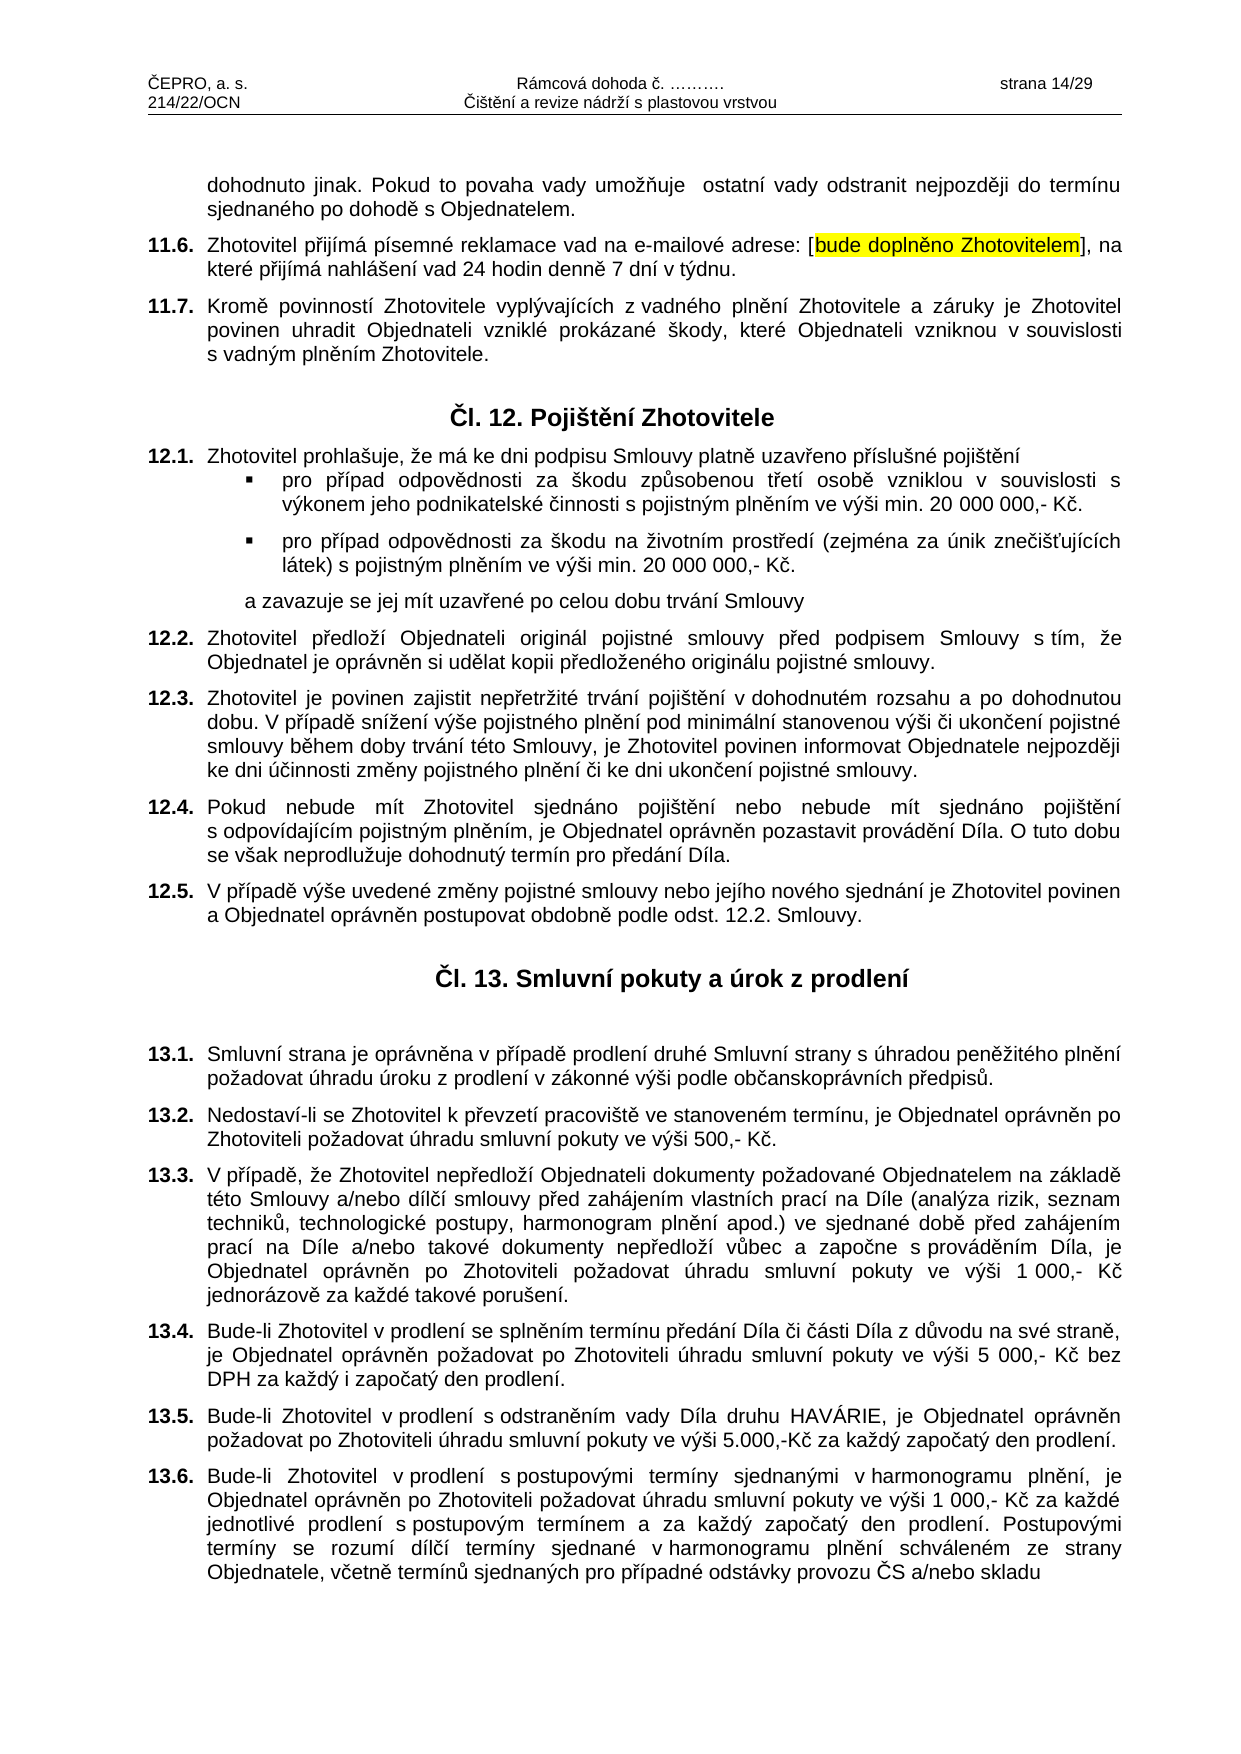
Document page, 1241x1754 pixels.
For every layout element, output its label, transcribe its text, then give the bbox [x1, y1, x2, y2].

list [148, 173, 1122, 221]
list Kromě povinností Zhotovitele vyplývajících z vadného plnění Zhotovitele a záruky je Zhotovitel povinen uhradit Objednateli vzniklé prokázané škody, které Objednateli vzniknou v souvislosti s vadným plněním Zhotovitele. [148, 294, 1122, 366]
list Pokud nebude mít Zhotovitel sjednáno pojištění nebo nebude mít sjednáno pojištění s odpovídajícím pojistným plněním, je Objednatel oprávněn pozastavit provádění Díla. O tuto dobu se však neprodlužuje dohodnutý termín pro předání Díla. [148, 794, 1122, 866]
list V případě výše uvedené změny pojistné smlouvy nebo jejího nového sjednání je Zhotovitel povinen a Objednatel oprávněn postupovat obdobně podle odst. 12.2. Smlouvy. [148, 879, 1122, 927]
list Bude-li Zhotovitel v prodlení s odstraněním vady Díla druhu HAVÁRIE, je Objednatel oprávněn požadovat po Zhotoviteli úhradu smluvní pokuty ve výši 5.000,-Kč za každý započatý den prodlení. [148, 1403, 1122, 1451]
list Bude-li Zhotovitel v prodlení se splněním termínu předání Díla či části Díla z důvodu na své straně, je Objednatel oprávněn požadovat po Zhotoviteli úhradu smluvní pokuty ve výši 5 000,- Kč bez DPH za každý i započatý den prodlení. [148, 1319, 1122, 1391]
list Zhotovitel předloží Objednateli originál pojistné smlouvy před podpisem Smlouvy s tím, že Objednatel je oprávněn si udělat kopii předloženého originálu pojistné smlouvy. [148, 626, 1122, 674]
list Zhotovitel přijímá písemné reklamace vad na e-mailové adrese: [bude doplněno Zhotovitelem], na které přijímá nahlášení vad 24 hodin denně 7 dní v týdnu. [148, 233, 1122, 281]
list Smluvní pokuty a úrok z prodlení [222, 964, 1122, 993]
list V případě, že Zhotovitel nepředloží Objednateli dokumenty požadované Objednatelem na základě této Smlouvy a/nebo dílčí smlouvy před zahájením vlastních prací na Díle (analýza rizik, seznam techniků, technologické postupy, harmonogram plnění apod.) ve sjednané době před zahájením prací na Díle a/nebo takové dokumenty nepředloží vůbec a započne s prováděním Díla, je Objednatel oprávněn po Zhotoviteli požadovat úhradu smluvní pokuty ve výši 1 000,- Kč jednorázově za každé takové porušení. [148, 1163, 1122, 1307]
list Pojištění Zhotovitele [102, 403, 1122, 432]
list Nedostaví-li se Zhotovitel k převzetí pracoviště ve stanoveném termínu, je Objednatel oprávněn po Zhotoviteli požadovat úhradu smluvní pokuty ve výši 500,- Kč. [148, 1102, 1122, 1150]
text a zavazuje se jej mít uzavřené po celou dobu trvání Smlouvy [244, 589, 1122, 613]
list Zhotovitel prohlašuje, že má ke dni podpisu Smlouvy platně uzavřeno příslušné pojištění [148, 444, 1122, 468]
list Smluvní strana je oprávněna v případě prodlení druhé Smluvní strany s úhradou peněžitého plnění požadovat úhradu úroku z prodlení v zákonné výši podle občanskoprávních předpisů. [148, 1042, 1122, 1090]
list Zhotovitel je povinen zajistit nepřetržité trvání pojištění v dohodnutém rozsahu a po dohodnutou dobu. V případě snížení výše pojistného plnění pod minimální stanovenou výši či ukončení pojistné smlouvy během doby trvání této Smlouvy, je Zhotovitel povinen informovat Objednatele nejpozději ke dni účinnosti změny pojistného plnění či ke dni ukončení pojistné smlouvy. [148, 686, 1122, 782]
list Bude-li Zhotovitel v prodlení s postupovými termíny sjednanými v harmonogramu plnění, je Objednatel oprávněn po Zhotoviteli požadovat úhradu smluvní pokuty ve výši 1 000,- Kč za každé jednotlivé prodlení s postupovým termínem a za každý započatý den prodlení. Postupovými termíny se rozumí dílčí termíny sjednané v harmonogramu plnění schváleném ze strany Objednatele, včetně termínů sjednaných pro případné odstávky provozu ČS a/nebo skladu [148, 1464, 1122, 1584]
list pro případ odpovědnosti za škodu způsobenou třetí osobě vzniklou v souvislosti s výkonem jeho podnikatelské činnosti s pojistným plněním ve výši min. 20 000 000,- Kč. [244, 468, 1122, 516]
list pro případ odpovědnosti za škodu na životním prostředí (zejména za únik znečišťujících látek) s pojistným plněním ve výši min. 20 000 000,- Kč. [244, 529, 1122, 577]
